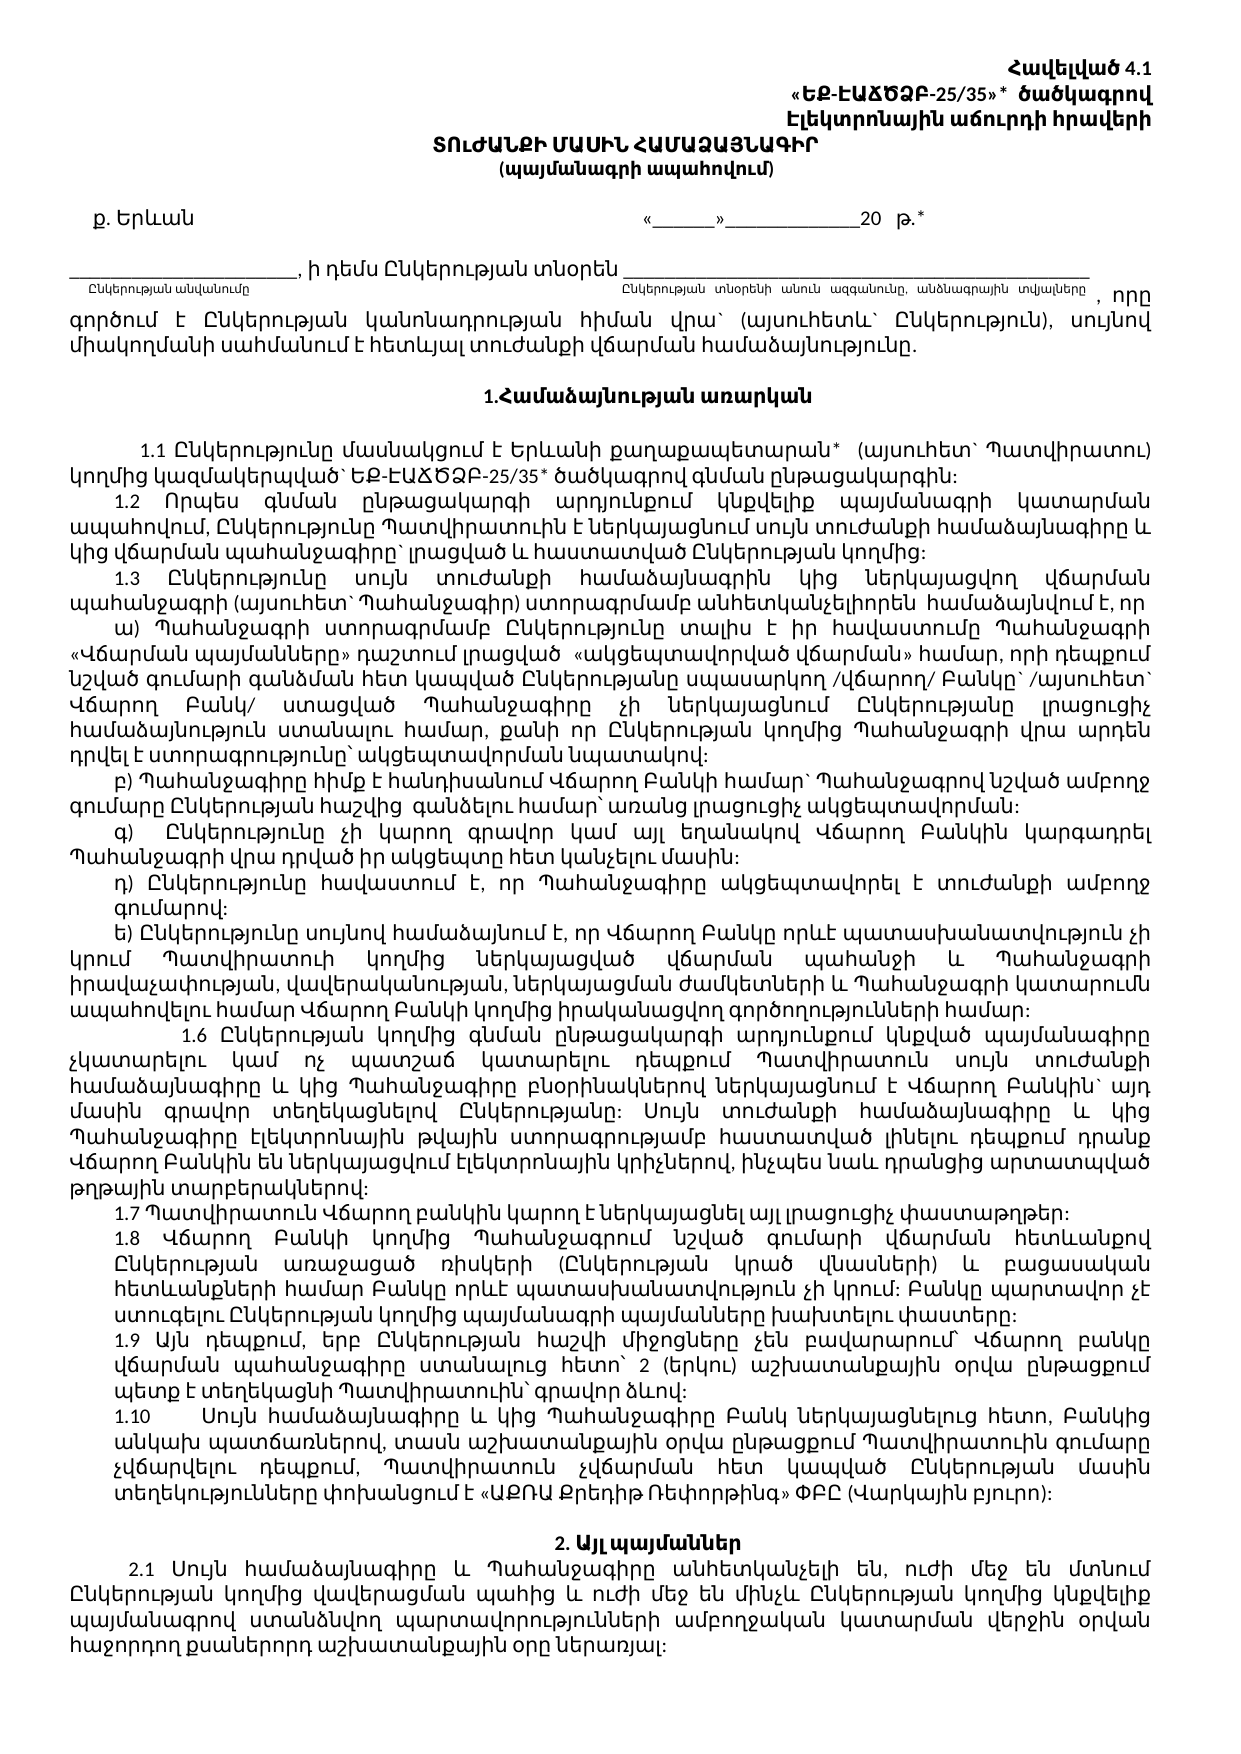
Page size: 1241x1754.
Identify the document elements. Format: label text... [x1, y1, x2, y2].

text ե) Ընկերությունը սույնով համաձայնում է, որ Վճարող Բանկը որևէ պատասխանատվություն չի կրում Պատվիրատուի կողմից ներկայացված վճարման պահանջի և Պահանջագրի իրավաչափության, վավերականության, ներկայացման ժամկետների և Պահանջագրի կատարումն ապահովելու համար Վճարող Բանկի կողմից իրականացվող գործողությունների համար: [69, 921, 1152, 1022]
text 1.8 Վճարող Բանկի կողմից Պահանջագրում նշված գումարի վճարման հետևանքով Ընկերության առաջացած ռիսկերի (Ընկերության կրած վնասների) և բացասական հետևանքների համար Բանկը որևէ պատասխանատվություն չի կրում: Բանկը պարտավոր չէ ստուգելու Ընկերության կողմից պայմանագրի պայմանները խախտելու փաստերը: [113, 1226, 1152, 1327]
text 1.10 Սույն համաձայնագիրը և կից Պահանջագիրը Բանկ ներկայացնելուց հետո, Բանկից անկախ պատճառներով, տասն աշխատանքային օրվա ընթացքում Պատվիրատուին գումարը չվճարվելու դեպքում, Պատվիրատուն չվճարման հետ կապված Ընկերության մասին տեղեկությունները փոխանցում է «ԱՔՌԱ Քրեդիթ Ռեփորթինգ» ՓԲԸ (Վարկային բյուրո): [113, 1403, 1152, 1505]
text (պայմանագրի ապահովում) [69, 157, 1152, 180]
text ա) Պահանջագրի ստորագրմամբ Ընկերությունը տալիս է իր հավաստումը Պահանջագրի «Վճարման պայմանները» դաշտում լրացված «ակցեպտավորված վճարման» համար, որի դեպքում նշված գումարի գանձման հետ կապված Ընկերությանը սպասարկող /վճարող/ Բանկը` /այսուհետ` Վճարող Բանկ/ ստացված Պահանջագիրը չի ներկայացնում Ընկերությանը լրացուցիչ համաձայնություն ստանալու համար, քանի որ Ընկերության կողմից Պահանջագրի վրա արդեն դրվել է ստորագրությունը՝ ակցեպտավորման նպատակով: [69, 616, 1152, 768]
text 2. Այլ պայմաններ [144, 1531, 1152, 1556]
text 1.7 Պատվիրատուն Վճարող բանկին կարող է ներկայացնել այլ լրացուցիչ փաստաթղթեր: [113, 1200, 1152, 1226]
text 1.6 Ընկերության կողմից գնման ընթացակարգի արդյունքում կնքված պայմանագիրը չկատարելու կամ ոչ պատշաճ կատարելու դեպքում Պատվիրատուն սույն տուժանքի համաձայնագիրը և կից Պահանջագիրը բնօրինակներով ներկայացնում է Վճարող Բանկին` այդ մասին գրավոր տեղեկացնելով Ընկերությանը: Սույն տուժանքի համաձայնագիրը և կից Պահանջագիրը էլեկտրոնային թվային ստորագրությամբ հաստատված լինելու դեպքում դրանք Վճարող Բանկին են ներկայացվում էլեկտրոնային կրիչներով, ինչպես նաև դրանցից արտատպված թղթային տարբերակներով: [69, 1022, 1152, 1200]
text «ԵՔ-ԷԱՃԾՁԲ-25/35»* ծածկագրով [69, 81, 1152, 106]
text 1.9 Այն դեպքում, երբ Ընկերության հաշվի միջոցները չեն բավարարում՝ Վճարող բանկը վճարման պահանջագիրը ստանալուց հետո՝ 2 (երկու) աշխատանքային օրվա ընթացքում պետք է տեղեկացնի Պատվիրատուին՝ գրավոր ձևով: [113, 1327, 1152, 1403]
text 2.1 Սույն համաձայնագիրը և Պահանջագիրը անհետկանչելի են, ուժի մեջ են մտնում Ընկերության կողմից վավերացման պահից և ուժի մեջ են մինչև Ընկերության կողմից կնքվելիք պայմանագրով ստանձնվող պարտավորությունների ամբողջական կատարման վերջին օրվան հաջորդող քսաներորդ աշխատանքային օրը ներառյալ: [69, 1556, 1152, 1658]
text գ) Ընկերությունը չի կարող գրավոր կամ այլ եղանակով Վճարող Բանկին կարգադրել Պահանջագրի վրա դրված իր ակցեպտը հետ կանչելու մասին: [69, 819, 1152, 870]
text 1.3 Ընկերությունը սույն տուժանքի համաձայնագրին կից ներկայացվող վճարման պահանջագրի (այսուհետ` Պահանջագիր) ստորագրմամբ անհետկանչելիորեն համաձայնվում է, որ [69, 565, 1152, 616]
text 1.1 Ընկերությունը մասնակցում է Երևանի քաղաքապետարան* (այսուհետ` Պատվիրատու) կողմից կազմակերպված` ԵՔ-ԷԱՃԾՁԲ-25/35* ծածկագրով գնման ընթացակարգին: [69, 438, 1152, 488]
text Ընկերության անվանումը Ընկերության տնօրենի անուն ազգանունը, անձնագրային տվյալները , որը գործում է Ընկերության կանոնադրության հիման վրա` (այսուհետև` Ընկերություն), սույնով միակողմանի սահմանում է հետևյալ տուժանքի վճարման համաձայնությունը. [69, 282, 1152, 358]
text ք. Երևան «______»_____________20 թ.* [69, 206, 1152, 231]
text 1.Համաձայնության առարկան [144, 383, 1152, 409]
text ______________________, ի դեմս Ընկերության տնօրեն _____________________________________________ [69, 256, 1152, 282]
text Էլեկտրոնային աճուրդի հրավերի [69, 106, 1152, 132]
text դ) Ընկերությունը հավաստում է, որ Պահանջագիրը ակցեպտավորել է տուժանքի ամբողջ գումարով: [113, 870, 1152, 921]
text բ) Պահանջագիրը հիմք է հանդիսանում Վճարող Բանկի համար` Պահանջագրով նշված ամբողջ գումարը Ընկերության հաշվից գանձելու համար՝ առանց լրացուցիչ ակցեպտավորման: [69, 768, 1152, 819]
text Հավելված 4.1 [69, 56, 1152, 81]
text 1.2 Որպես գնման ընթացակարգի արդյունքում կնքվելիք պայմանագրի կատարման ապահովում, Ընկերությունը Պատվիրատուին է ներկայացնում սույն տուժանքի համաձայնագիրը և կից վճարման պահանջագիրը` լրացված և հաստատված Ընկերության կողմից: [69, 488, 1152, 565]
text ՏՈւԺԱՆՔԻ ՄԱՍԻՆ ՀԱՄԱՁԱՅՆԱԳԻՐ [69, 132, 1152, 157]
